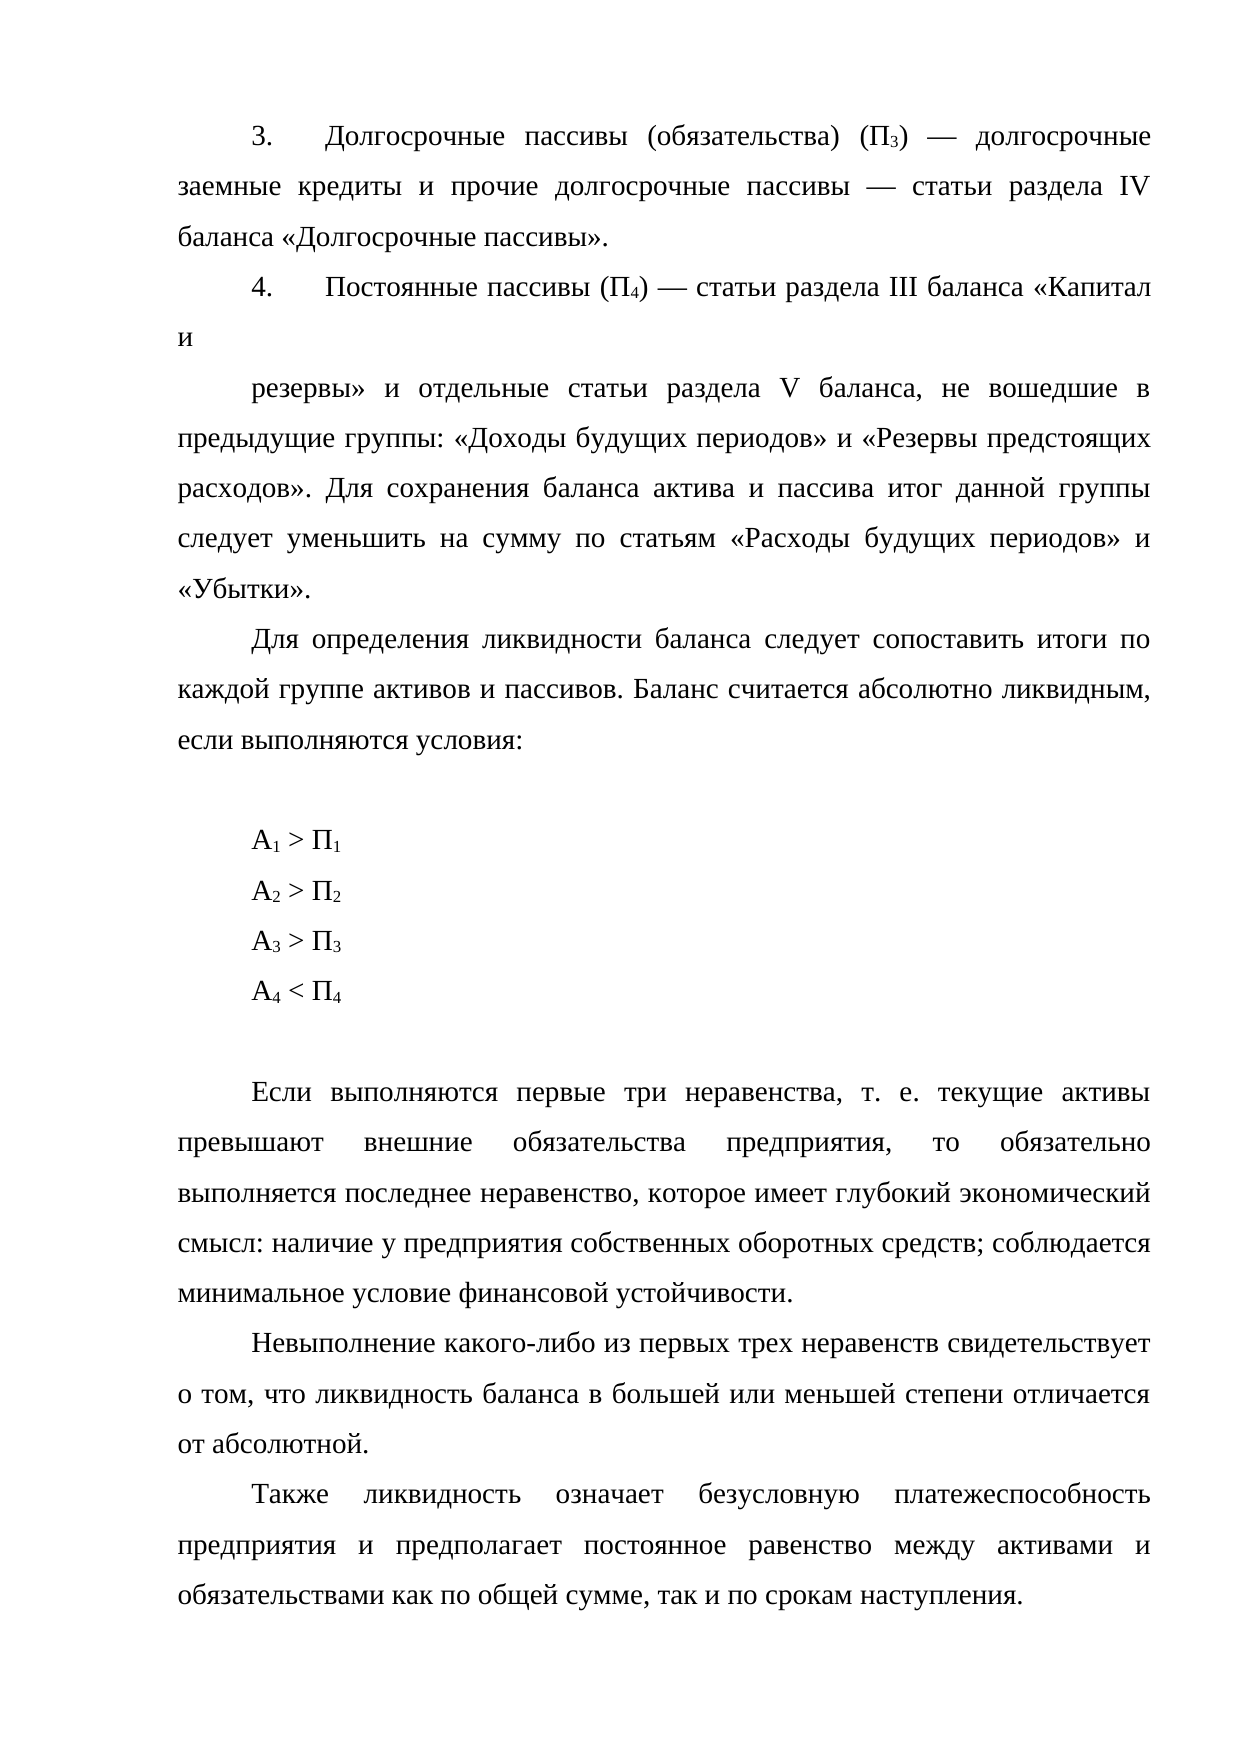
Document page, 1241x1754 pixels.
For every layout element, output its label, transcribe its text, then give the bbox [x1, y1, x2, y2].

text А3 > П3 [177, 923, 1152, 957]
list Постоянные пассивы (П4) — статьи раздела III баланса «Капитал и [177, 269, 1152, 353]
text Также ликвидность означает безусловную платежеспособность предприятия и предполагает постоянное равенство между активами и обязательствами как по общей сумме, так и по срокам наступления. [177, 1477, 1152, 1611]
list Долгосрочные пассивы (обязательства) (П3) — долгосрочные заемные кредиты и прочие долгосрочные пассивы — статьи раздела IV баланса «Долгосрочные пассивы». [177, 118, 1152, 252]
text Невыполнение какого-либо из первых трех неравенств свидетельствует о том, что ликвидность баланса в большей или меньшей степени отличается от абсолютной. [177, 1326, 1152, 1460]
text А2 > П2 [177, 873, 1152, 906]
text Если выполняются первые три неравенства, т. е. текущие активы превышают внешние обязательства предприятия, то обязательно выполняется последнее неравенство, которое имеет глубокий экономический смысл: наличие у предприятия собственных оборотных средств; соблюдается минимальное условие финансовой устойчивости. [177, 1074, 1152, 1309]
text Для определения ликвидности баланса следует сопоставить итоги по каждой группе активов и пассивов. Баланс считается абсолютно ликвидным, если выполняются условия: [177, 621, 1152, 755]
text А1 > П1 [177, 822, 1152, 856]
text А4 < П4 [177, 973, 1152, 1007]
text резервы» и отдельные статьи раздела V баланса, не вошедшие в предыдущие группы: «Доходы будущих периодов» и «Резервы предстоящих расходов». Для сохранения баланса актива и пассива итог данной группы следует уменьшить на сумму по статьям «Расходы будущих периодов» и «Убытки». [177, 370, 1152, 604]
